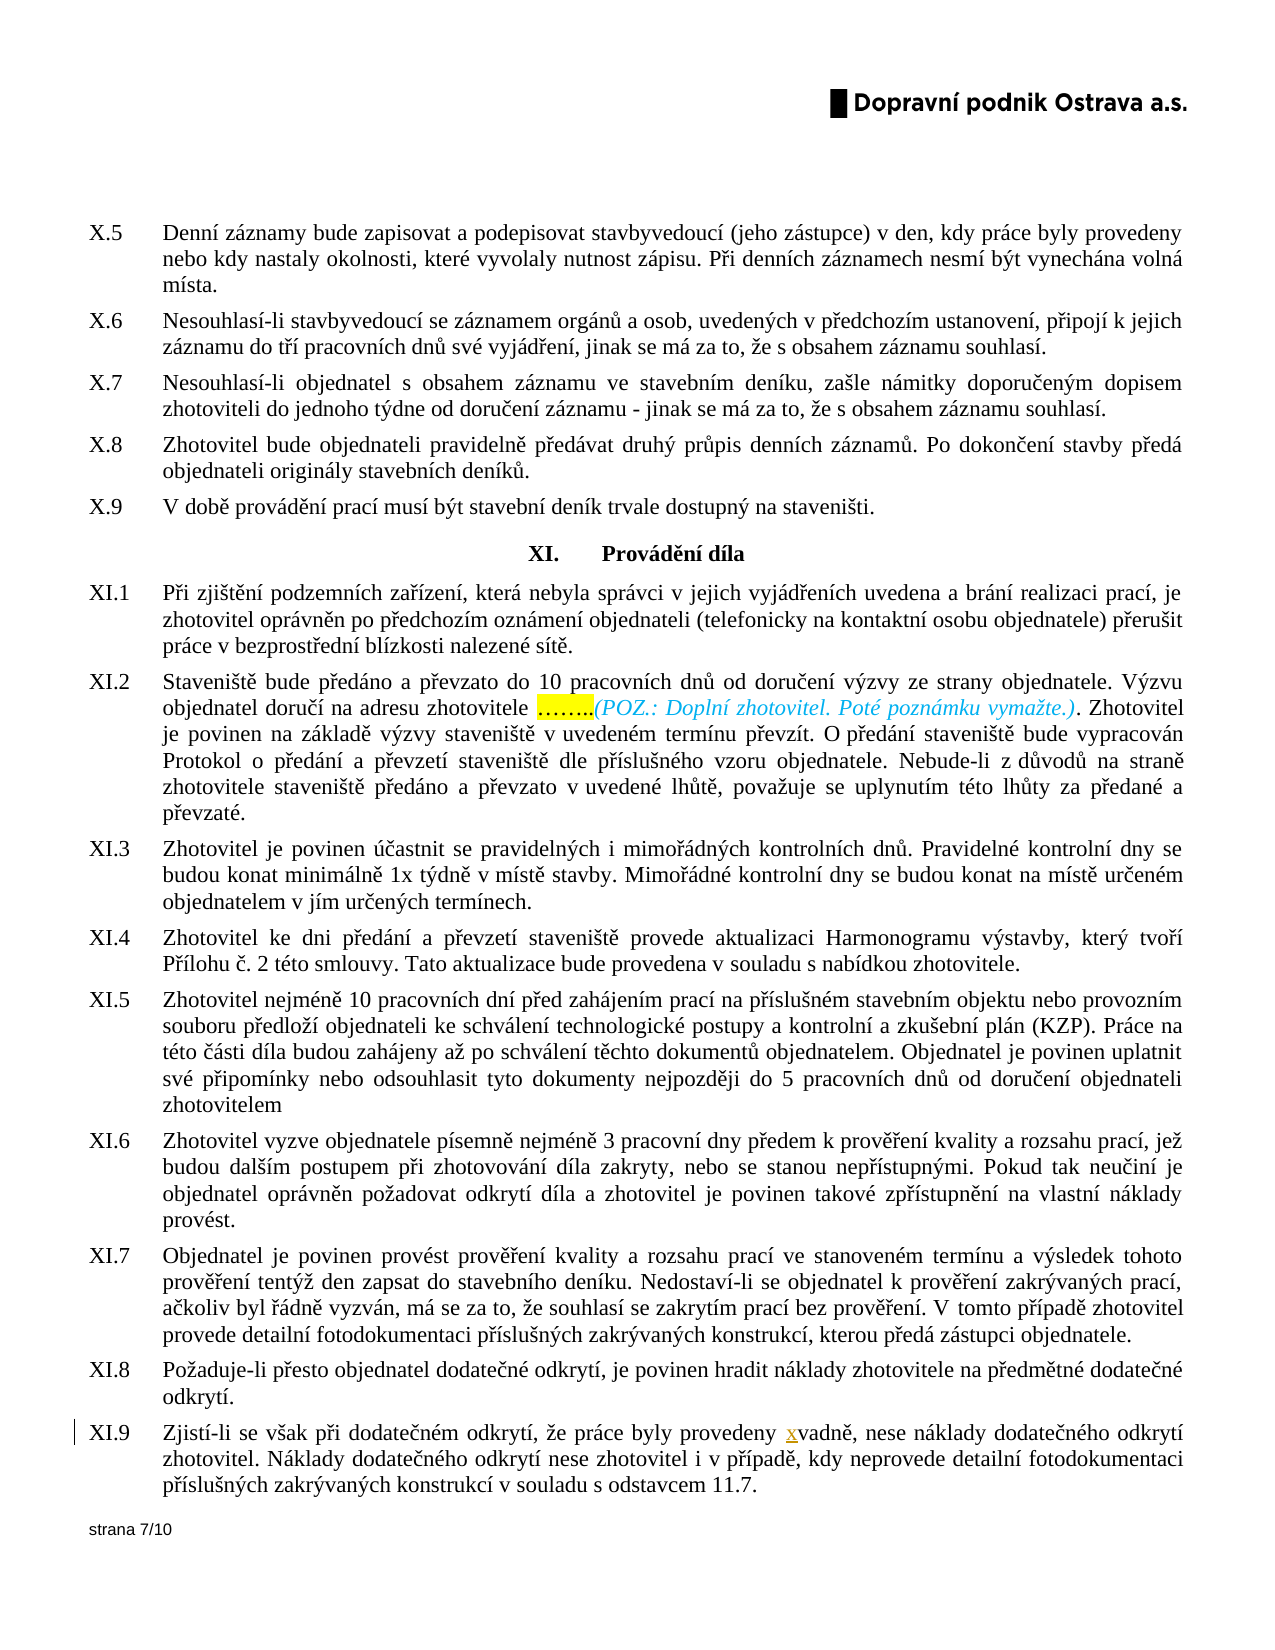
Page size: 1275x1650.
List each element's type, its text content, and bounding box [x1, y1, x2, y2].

list Nesouhlasí-li objednatel s obsahem záznamu ve stavebním deníku, zašle námitky doporučeným dopisem zhotoviteli do jednoho týdne od doručení záznamu - jinak se má za to, že s obsahem záznamu souhlasí. [89, 369, 1184, 422]
list Zhotovitel vyzve objednatele písemně nejméně 3 pracovní dny předem k prověření kvality a rozsahu prací, jež budou dalším postupem při zhotovování díla zakryty, nebo se stanou nepřístupnými. Pokud tak neučiní je objednatel oprávněn požadovat odkrytí díla a zhotovitel je povinen takové zpřístupnění na vlastní náklady provést. [89, 1127, 1184, 1232]
list Zhotovitel nejméně 10 pracovních dní před zahájením prací na příslušném stavebním objektu nebo provozním souboru předloží objednateli ke schválení technologické postupy a kontrolní a zkušební plán (KZP). Práce na této části díla budou zahájeny až po schválení těchto dokumentů objednatelem. Objednatel je povinen uplatnit své připomínky nebo odsouhlasit tyto dokumenty nejpozději do 5 pracovních dnů od doručení objednateli zhotovitelem [89, 986, 1184, 1117]
list Zjistí-li se však při dodatečném odkrytí, že práce byly provedeny vadně, nese náklady dodatečného odkrytí zhotovitel. Náklady dodatečného odkrytí nese zhotovitel i v případě, kdy neprovede detailní fotodokumentaci příslušných zakrývaných konstrukcí v souladu s odstavcem 11.7. [89, 1418, 1184, 1498]
list Při zjištění podzemních zařízení, která nebyla správci v jejich vyjádřeních uvedena a brání realizaci prací, je zhotovitel oprávněn po předchozím oznámení objednateli (telefonicky na kontaktní osobu objednatele) přerušit práce v bezprostřední blízkosti nalezené sítě. [89, 579, 1184, 658]
list V době provádění prací musí být stavební deník trvale dostupný na staveništi. [89, 493, 1184, 519]
list Staveniště bude předáno a převzato do 10 pracovních dnů od doručení výzvy ze strany objednatele. Výzvu objednatel doručí na adresu zhotovitele ……..(POZ.: Doplní zhotovitel. Poté poznámku vymažte.). Zhotovitel je povinen na základě výzvy staveniště v uvedeném termínu převzít. O předání staveniště bude vypracován Protokol o předání a převzetí staveniště dle příslušného vzoru objednatele. Nebude-li z důvodů na straně zhotovitele staveniště předáno a převzato v uvedené lhůtě, považuje se uplynutím této lhůty za předané a převzaté. [89, 668, 1184, 826]
list Požaduje-li přesto objednatel dodatečné odkrytí, je povinen hradit náklady zhotovitele na předmětné dodatečné odkrytí. [89, 1356, 1184, 1409]
list Objednatel je povinen provést prověření kvality a rozsahu prací ve stanoveném termínu a výsledek tohoto prověření tentýž den zapsat do stavebního deníku. Nedostaví-li se objednatel k prověření zakrývaných prací, ačkoliv byl řádně vyzván, má se za to, že souhlasí se zakrytím prací bez prověření. V tomto případě zhotovitel provede detailní fotodokumentaci příslušných zakrývaných konstrukcí, kterou předá zástupci objednatele. [89, 1242, 1184, 1347]
list Nesouhlasí-li stavbyvedoucí se záznamem orgánů a osob, uvedených v předchozím ustanovení, připojí k jejich záznamu do tří pracovních dnů své vyjádření, jinak se má za to, že s obsahem záznamu souhlasí. [89, 307, 1184, 360]
list Denní záznamy bude zapisovat a podepisovat stavbyvedoucí (jeho zástupce) v den, kdy práce byly provedeny nebo kdy nastaly okolnosti, které vyvolaly nutnost zápisu. Při denních záznamech nesmí být vynechána volná místa. [89, 218, 1184, 298]
picture [830, 89, 1187, 118]
subtitle Provádění díla [89, 540, 1184, 567]
list Zhotovitel je povinen účastnit se pravidelných i mimořádných kontrolních dnů. Pravidelné kontrolní dny se budou konat minimálně 1x týdně v místě stavby. Mimořádné kontrolní dny se budou konat na místě určeném objednatelem v jím určených termínech. [89, 835, 1184, 914]
list Zhotovitel ke dni předání a převzetí staveniště provede aktualizaci Harmonogramu výstavby, který tvoří Přílohu č. 2 této smlouvy. Tato aktualizace bude provedena v souladu s nabídkou zhotovitele. [89, 924, 1184, 976]
list Zhotovitel bude objednateli pravidelně předávat druhý průpis denních záznamů. Po dokončení stavby předá objednateli originály stavebních deníků. [89, 431, 1184, 484]
